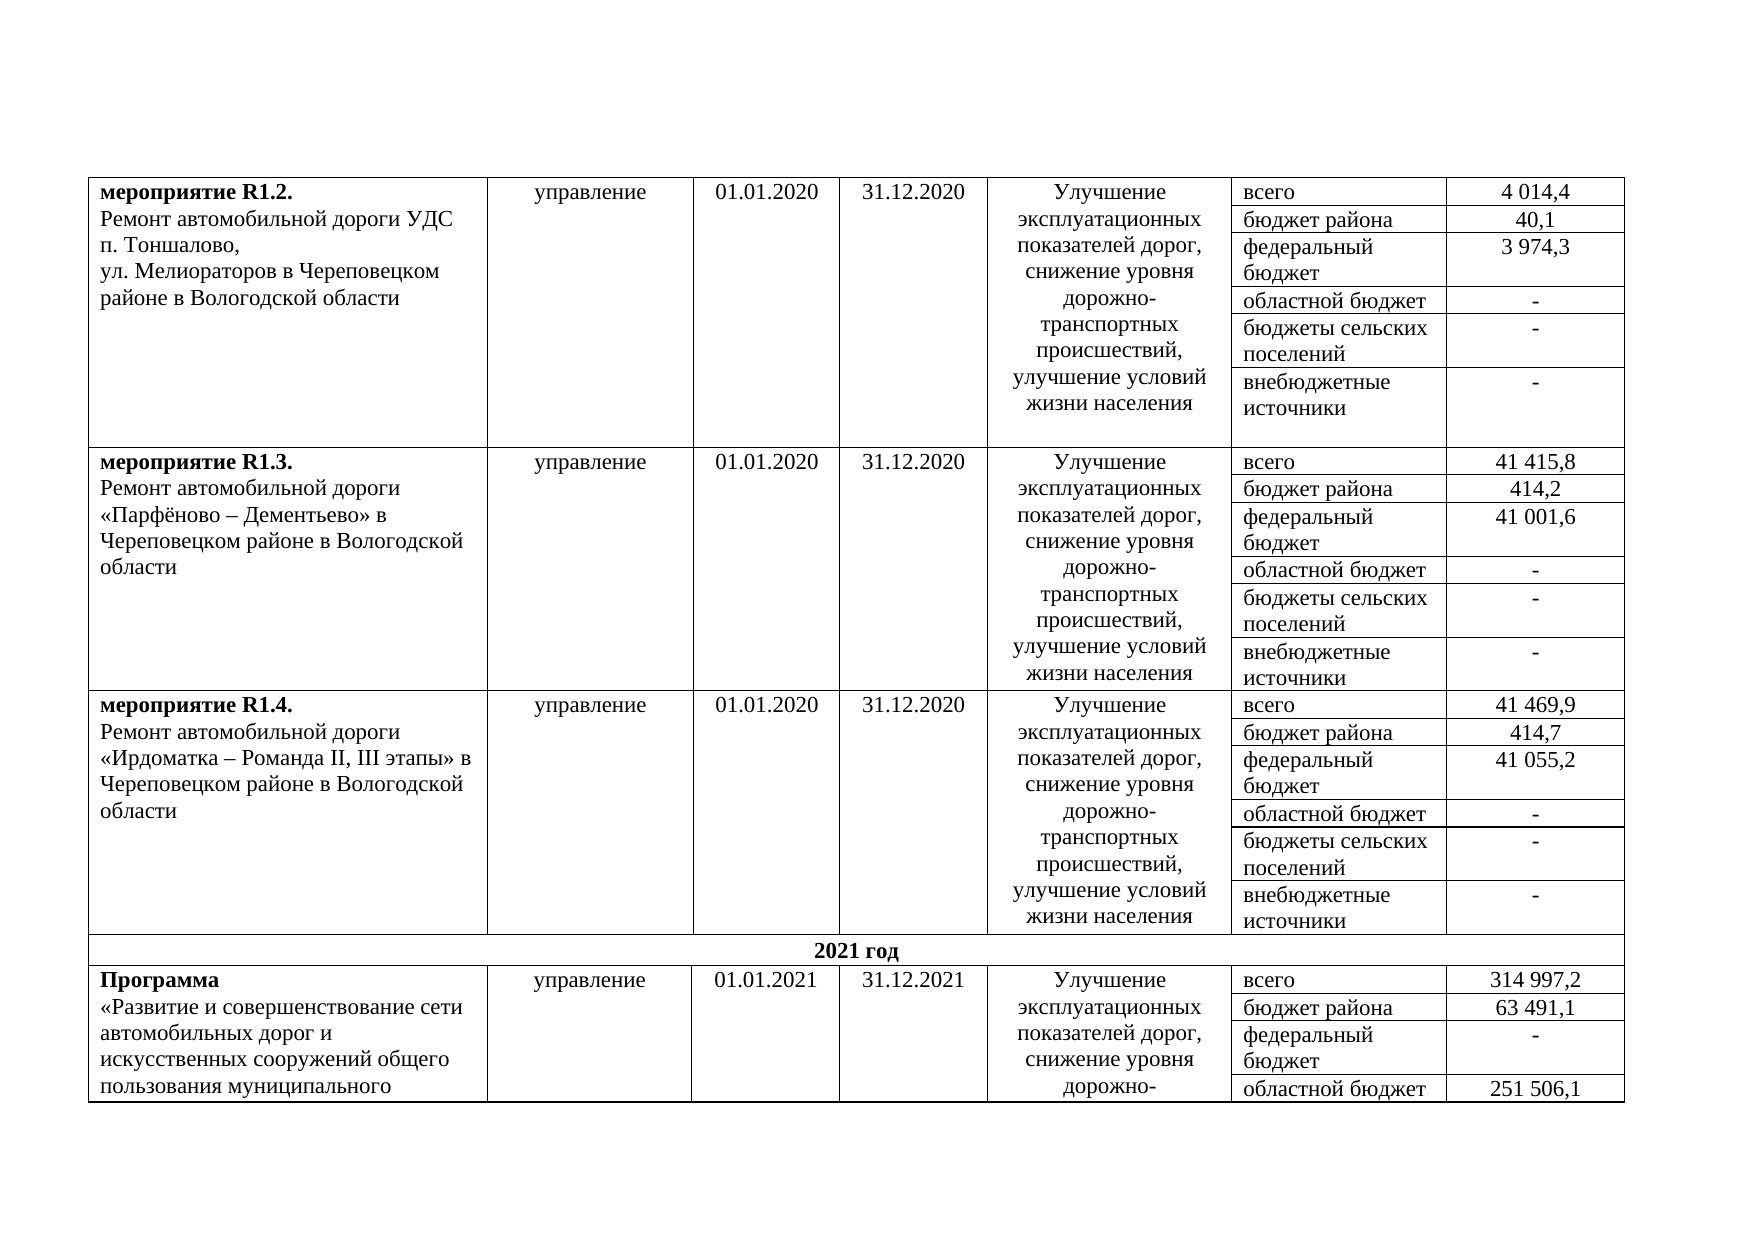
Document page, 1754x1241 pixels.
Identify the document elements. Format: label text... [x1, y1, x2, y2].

table_cell 31.12.2020 [840, 691, 987, 934]
table_cell - [1447, 1021, 1624, 1074]
table_cell 414,7 [1447, 719, 1624, 745]
table_cell управление [488, 691, 693, 934]
table_cell 01.01.2020 [694, 178, 839, 447]
table_cell - [1447, 557, 1624, 583]
table_cell бюджеты сельских поселений [1232, 584, 1446, 637]
table_cell Улучшение эксплуатационных показателей дорог, снижение уровня дорожно-транспортных происшествий, улучшение условий жизни населения [988, 448, 1231, 690]
table_cell 314 997,2 [1447, 966, 1624, 993]
table_cell внебюджетные источники [1232, 638, 1446, 690]
table_cell 3 974,3 [1447, 233, 1624, 286]
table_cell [988, 178, 1231, 447]
table_cell 01.01.2020 [694, 448, 839, 690]
table_cell Улучшение эксплуатационных показателей дорог, снижение уровня дорожно-транспортных происшествий, улучшение условий жизни населения [988, 691, 1231, 934]
table_cell областной бюджет [1232, 800, 1446, 826]
table_cell областной бюджет [1232, 287, 1446, 313]
table_cell - [1447, 314, 1624, 367]
table_cell управление [488, 966, 691, 1101]
table_cell управление [488, 448, 693, 690]
table_cell 2021 год [89, 935, 1624, 965]
table_cell Программа «Развитие и совершенствование сети автомобильных дорог и искусственных сооружений общего пользования муниципального значения Череповецкого муниципального района на 2020-2026 годы» [89, 966, 487, 1101]
table_cell всего [1232, 691, 1446, 718]
table_cell областной бюджет [1232, 557, 1446, 583]
table_cell мероприятие R1.4. Ремонт автомобильной дороги «Ирдоматка – Романда II, III этапы» в Череповецком районе в Вологодской области [89, 691, 487, 934]
table_cell - [1447, 368, 1624, 447]
table_cell всего [1232, 448, 1446, 474]
table_cell 31.12.2020 [840, 448, 987, 690]
table_cell 41 055,2 [1447, 746, 1624, 799]
table_cell - [1447, 828, 1624, 880]
table_cell бюджеты сельских поселений [1232, 314, 1446, 367]
table_cell всего [1232, 966, 1446, 993]
table_cell областной бюджет [1232, 1075, 1446, 1101]
table_cell 31.12.2020 [840, 178, 987, 447]
table_cell федеральный бюджет [1232, 746, 1446, 799]
table_cell 63 491,1 [1447, 994, 1624, 1020]
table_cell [988, 966, 1231, 1101]
table_cell бюджеты сельских поселений [1232, 828, 1446, 880]
table_cell 31.12.2021 [840, 966, 987, 1101]
table_cell федеральный бюджет [1232, 503, 1446, 556]
table_cell 414,2 [1447, 475, 1624, 502]
table_cell внебюджетные источники [1232, 881, 1446, 934]
table_cell 251 506,1 [1447, 1075, 1624, 1101]
table_cell бюджет района [1232, 994, 1446, 1020]
table_cell - [1447, 638, 1624, 690]
table_cell мероприятие R1.3. Ремонт автомобильной дороги «Парфёново – Дементьево» в Череповецком районе в Вологодской области [89, 448, 487, 690]
table_cell - [1447, 800, 1624, 826]
table_cell 41 469,9 [1447, 691, 1624, 718]
table_cell управление [488, 178, 693, 447]
table_cell 41 415,8 [1447, 448, 1624, 474]
table_cell - [1447, 584, 1624, 637]
table_cell 41 001,6 [1447, 503, 1624, 556]
table_cell 4 014,4 [1447, 178, 1624, 204]
table_cell бюджет района [1232, 475, 1446, 502]
table_cell мероприятие R1.2. Ремонт автомобильной дороги УДС п. Тоншалово, ул. Мелиораторов в Череповецком районе в Вологодской области [89, 178, 487, 447]
table_cell 01.01.2021 [692, 966, 839, 1101]
table_cell - [1447, 881, 1624, 934]
table_cell внебюджетные источники [1232, 368, 1446, 447]
table_cell всего [1232, 178, 1446, 204]
table_cell 40,1 [1447, 206, 1624, 232]
table_cell бюджет района [1232, 206, 1446, 232]
table_cell бюджет района [1232, 719, 1446, 745]
table_cell - [1447, 287, 1624, 313]
table_cell федеральный бюджет [1232, 233, 1446, 286]
table_cell 01.01.2020 [694, 691, 839, 934]
table_cell федеральный бюджет [1232, 1021, 1446, 1074]
